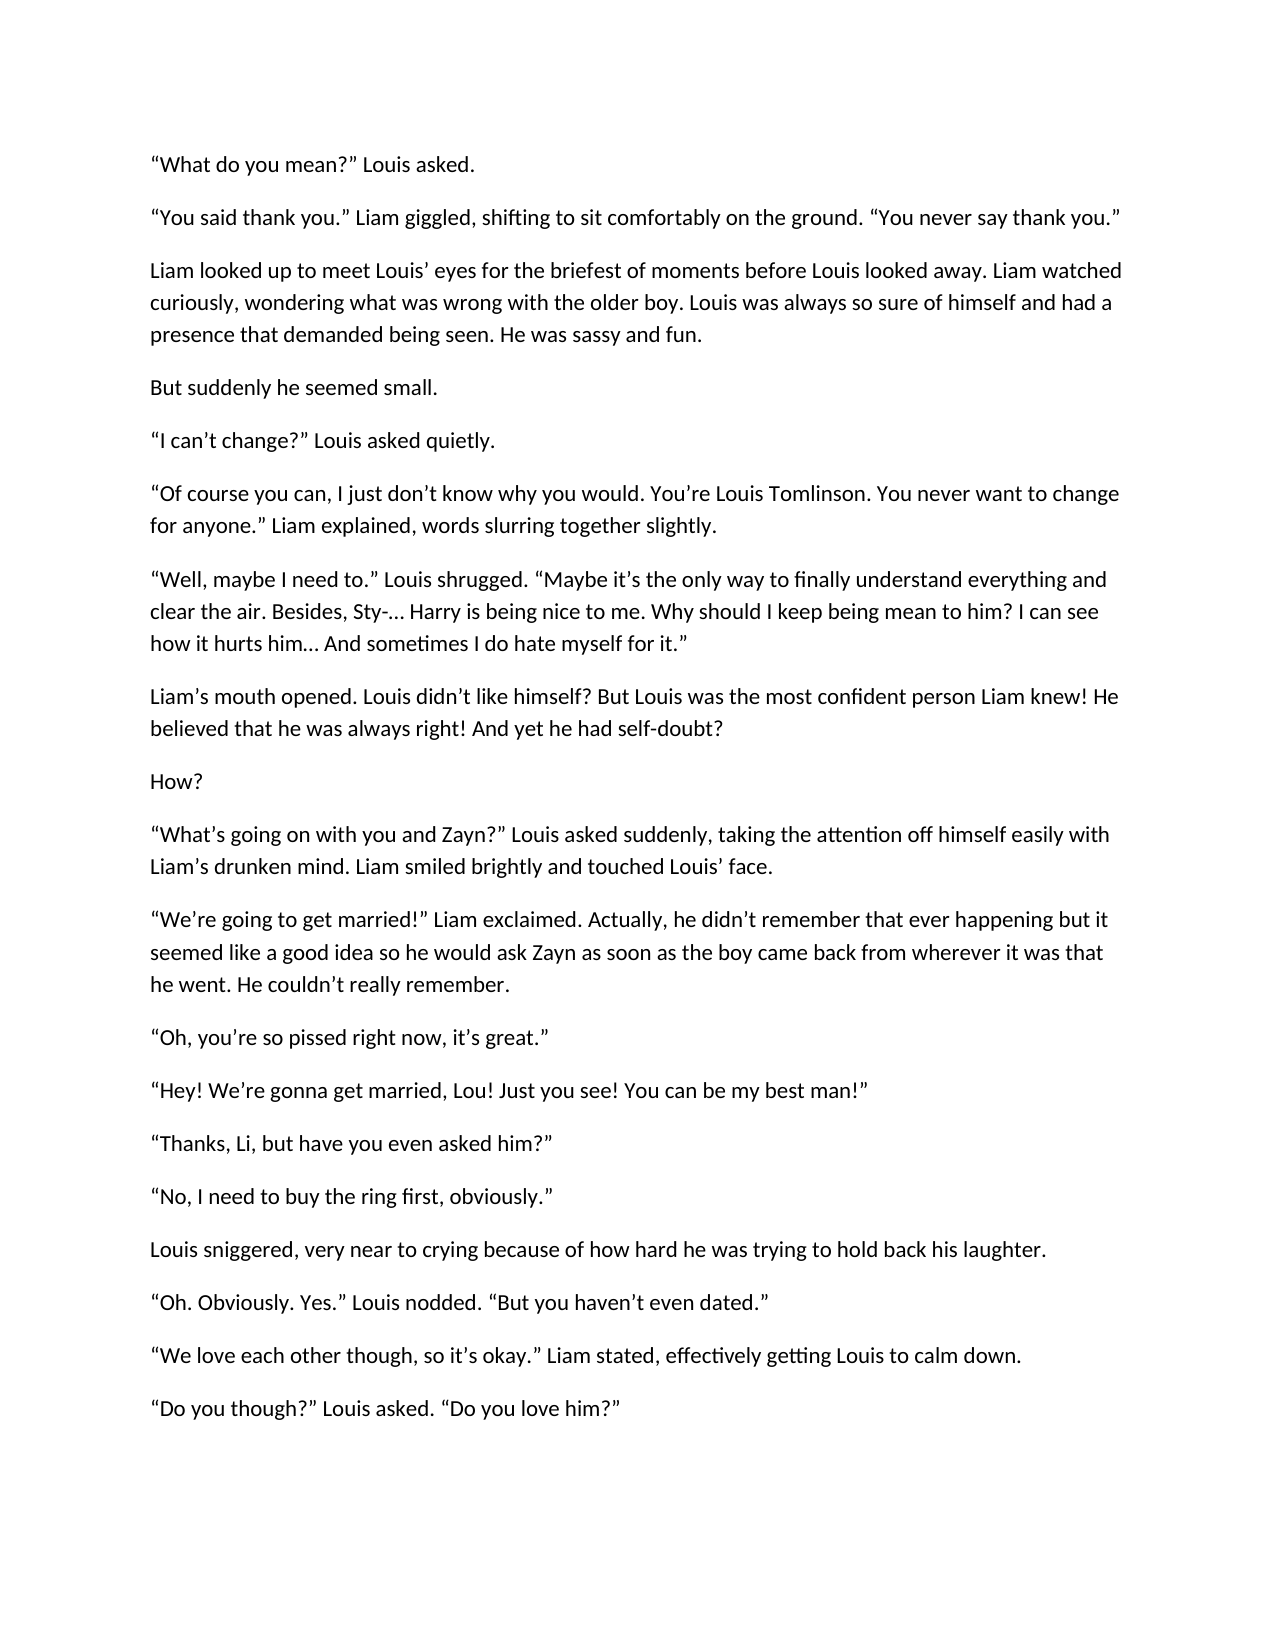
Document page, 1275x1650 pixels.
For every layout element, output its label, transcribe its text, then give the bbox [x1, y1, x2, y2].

text “We’re going to get married!” Liam exclaimed. Actually, he didn’t remember that ever happening but it seemed like a good idea so he would ask Zayn as soon as the boy came back from wherever it was that he went. He couldn’t really remember. [150, 906, 1125, 998]
text “Oh. Obviously. Yes.” Louis nodded. “But you haven’t even dated.” [150, 1288, 1125, 1316]
text “Of course you can, I just don’t know why you would. You’re Louis Tomlinson. You never want to change for anyone.” Liam explained, words slurring together slightly. [150, 479, 1125, 540]
text “You said thank you.” Liam giggled, shifting to sit comfortably on the ground. “You never say thank you.” [150, 203, 1125, 231]
text “We love each other though, so it’s okay.” Liam stated, effectively getting Louis to calm down. [150, 1341, 1125, 1369]
text “Thanks, Li, but have you even asked him?” [150, 1129, 1125, 1157]
text “I can’t change?” Louis asked quietly. [150, 426, 1125, 454]
text “Do you though?” Louis asked. “Do you love him?” [150, 1394, 1125, 1422]
text “Hey! We’re gonna get married, Lou! Just you see! You can be my best man!” [150, 1076, 1125, 1104]
text “What do you mean?” Louis asked. [150, 150, 1125, 178]
text Liam’s mouth opened. Louis didn’t like himself? But Louis was the most confident person Liam knew! He believed that he was always right! And yet he had self-doubt? [150, 682, 1125, 742]
text “What’s going on with you and Zayn?” Louis asked suddenly, taking the attention off himself easily with Liam’s drunken mind. Liam smiled brightly and touched Louis’ face. [150, 820, 1125, 881]
text How? [150, 767, 1125, 795]
text “Oh, you’re so pissed right now, it’s great.” [150, 1023, 1125, 1051]
text Louis sniggered, very near to crying because of how hard he was trying to hold back his laughter. [150, 1235, 1125, 1263]
text “Well, maybe I need to.” Louis shrugged. “Maybe it’s the only way to finally understand everything and clear the air. Besides, Sty-… Harry is being nice to me. Why should I keep being mean to him? I can see how it hurts him… And sometimes I do hate myself for it.” [150, 565, 1125, 657]
text But suddenly he seemed small. [150, 373, 1125, 401]
text Liam looked up to meet Louis’ eyes for the briefest of moments before Louis looked away. Liam watched curiously, wondering what was wrong with the older boy. Louis was always so sure of himself and had a presence that demanded being seen. He was sassy and fun. [150, 256, 1125, 348]
text “No, I need to buy the ring first, obviously.” [150, 1182, 1125, 1210]
